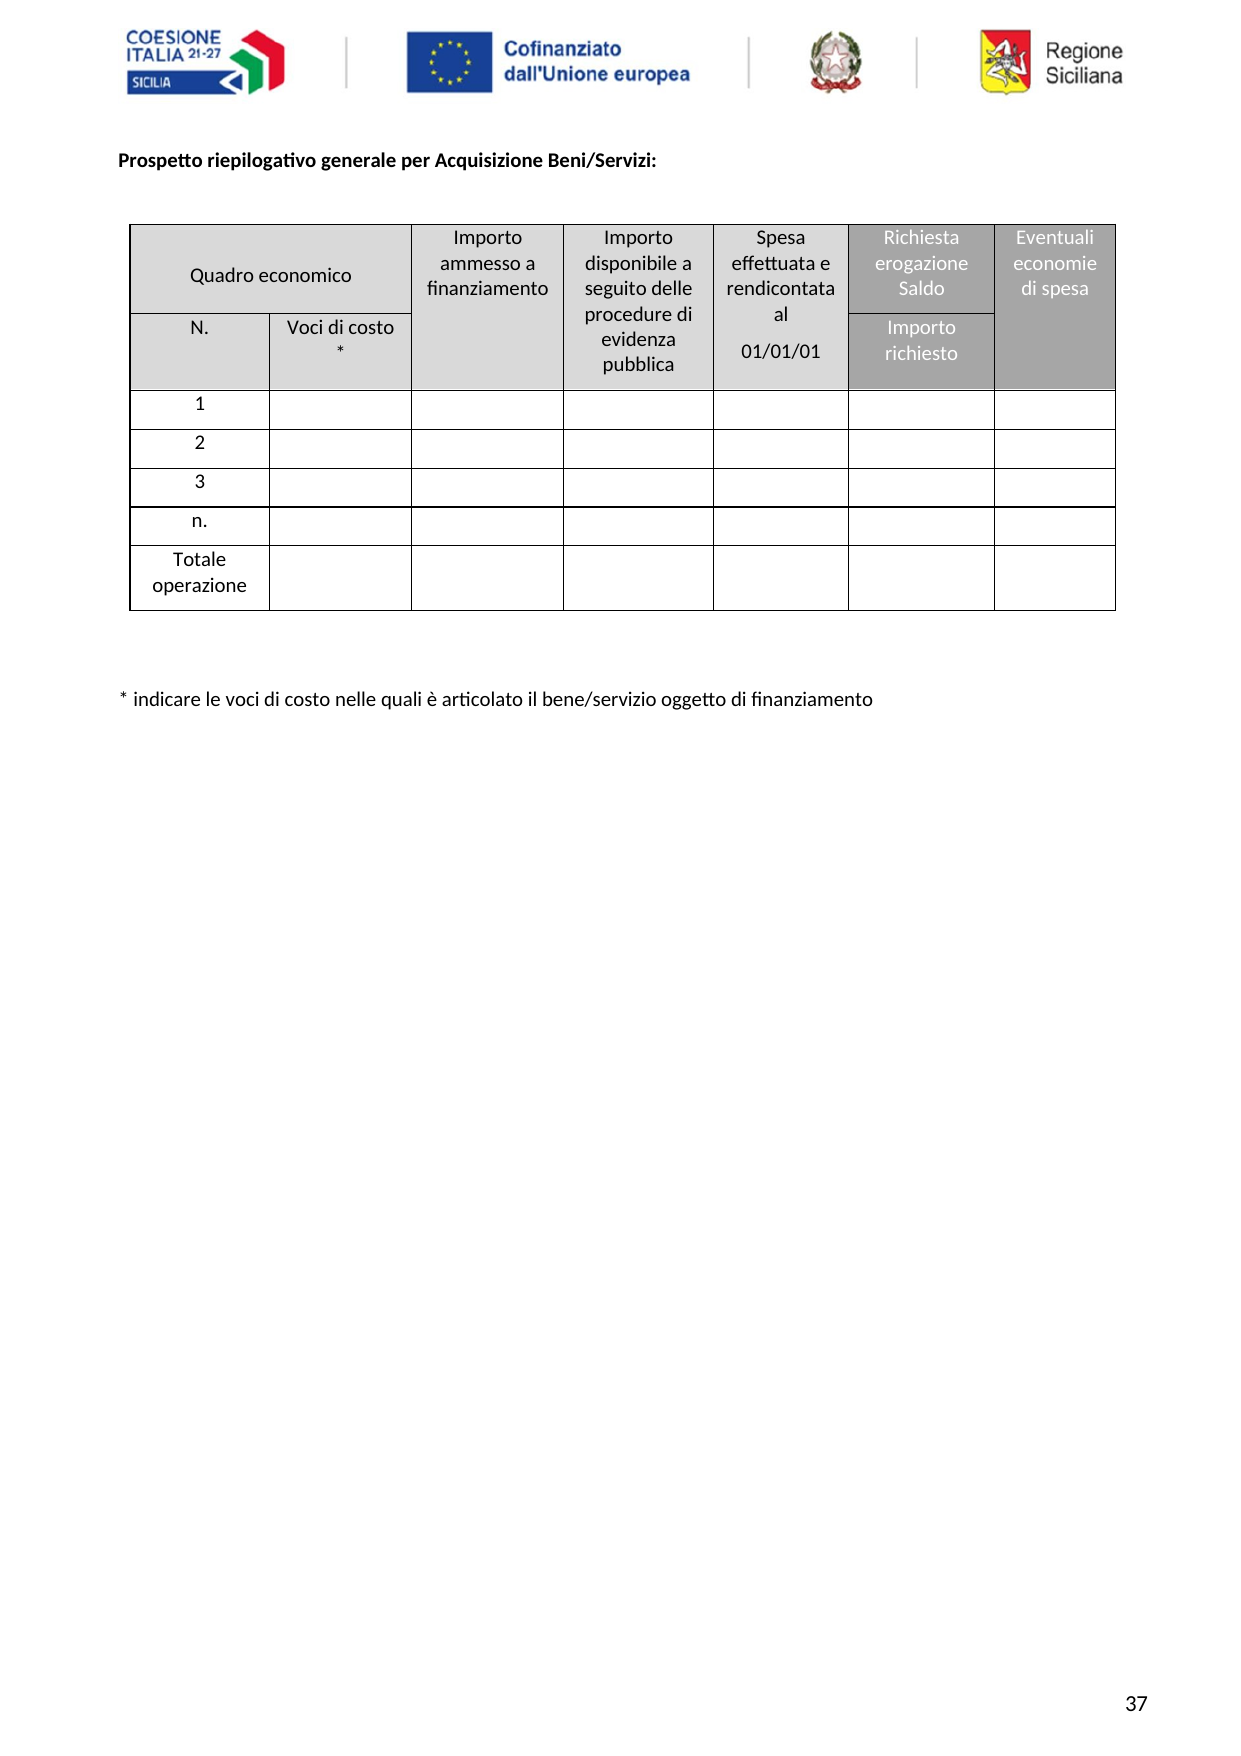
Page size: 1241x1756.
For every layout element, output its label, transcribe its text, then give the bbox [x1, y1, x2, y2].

table_cell Importo richiesto [849, 314, 994, 389]
table_cell [995, 391, 1115, 428]
table_cell [849, 546, 994, 610]
table_cell [995, 469, 1115, 506]
table_cell n. [131, 508, 269, 545]
table_cell [995, 430, 1115, 467]
table_cell [564, 430, 713, 467]
table_cell [412, 391, 563, 428]
table_cell [270, 430, 411, 467]
table_cell [564, 546, 713, 610]
table_cell [564, 391, 713, 428]
table_cell [849, 508, 994, 545]
table_cell N. [131, 314, 269, 389]
table_cell [564, 469, 713, 506]
table_header Eventuali economie di spesa [995, 225, 1115, 389]
table_cell 2 [131, 430, 269, 467]
table_cell [412, 430, 563, 467]
table_header Importo disponibile a seguito delle procedure di evidenza pubblica [564, 225, 713, 389]
table_cell [270, 508, 411, 545]
table_cell 3 [131, 469, 269, 506]
text * indicare le voci di costo nelle quali è articolato il bene/servizio oggetto di finanziamento [118, 687, 1093, 712]
table_header Richiesta erogazione Saldo [849, 225, 994, 313]
table_cell [714, 430, 848, 467]
table_cell Voci di costo * [270, 314, 411, 389]
table_cell Totale operazione [131, 546, 269, 610]
table_cell [412, 508, 563, 545]
table_header Spesa effettuata e rendicontata al 01/01/01 [714, 225, 848, 389]
table_cell [995, 508, 1115, 545]
table_cell [849, 391, 994, 428]
table_cell 1 [131, 391, 269, 428]
table_cell [270, 546, 411, 610]
picture [118, 28, 1126, 104]
table_cell [849, 469, 994, 506]
text Prospetto riepilogativo generale per Acquisizione Beni/Servizi: [118, 148, 1093, 173]
table_cell [412, 469, 563, 506]
table_cell [412, 546, 563, 610]
table_cell [564, 508, 713, 545]
table_cell [849, 430, 994, 467]
table_cell [714, 391, 848, 428]
table_cell [270, 391, 411, 428]
table_cell [995, 546, 1115, 610]
table_cell [714, 508, 848, 545]
table_header Importo ammesso a finanziamento [412, 225, 563, 389]
table_cell [714, 546, 848, 610]
table_header Quadro economico [131, 225, 411, 313]
table_cell [714, 469, 848, 506]
table_cell [270, 469, 411, 506]
